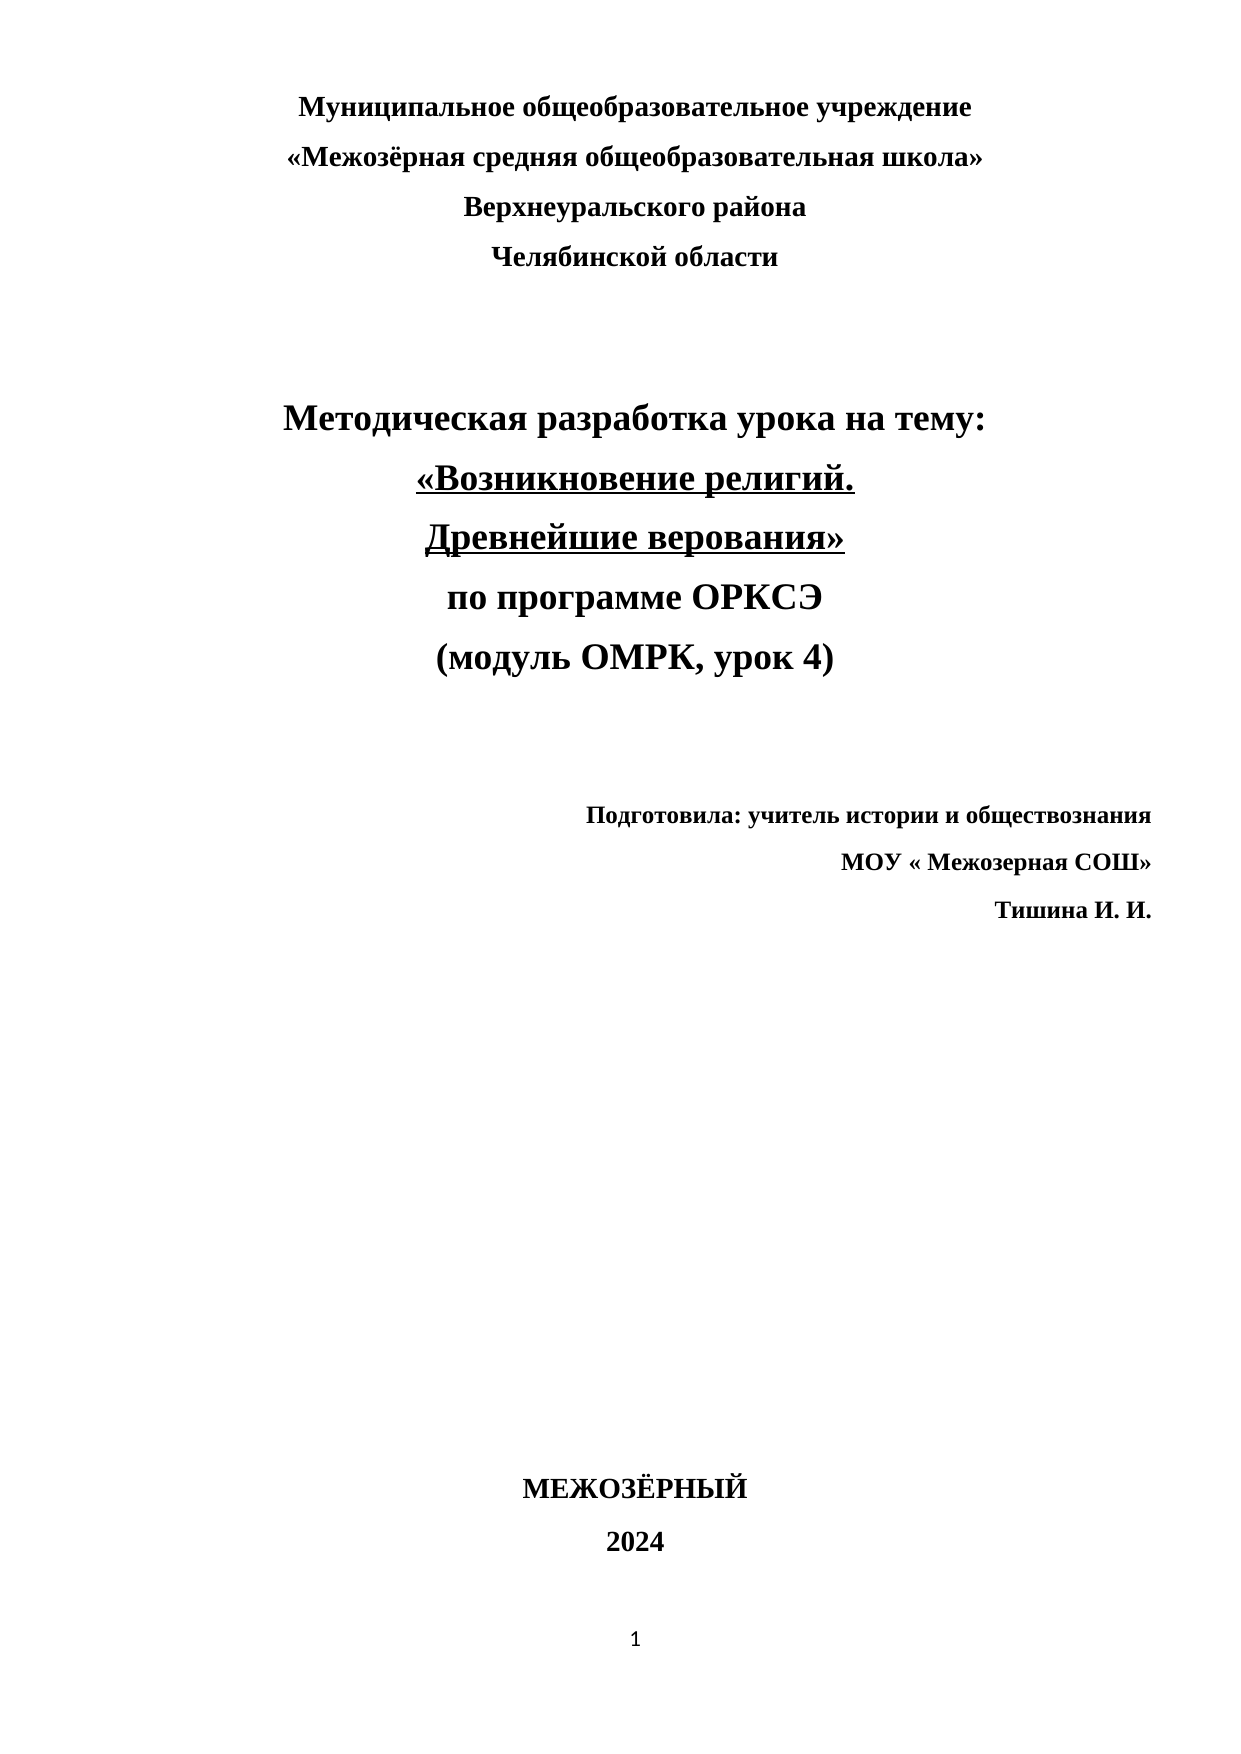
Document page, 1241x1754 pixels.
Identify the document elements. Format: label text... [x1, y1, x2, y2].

text МЕЖОЗЁРНЫЙ [118, 1471, 1152, 1504]
text по программе ОРКСЭ [118, 574, 1152, 618]
text Челябинской области [118, 239, 1152, 273]
text 2024 [118, 1524, 1152, 1557]
text «Межозёрная средняя общеобразовательная школа» [118, 139, 1152, 172]
text Тишина И. И. [118, 895, 1152, 924]
text Подготовила: учитель истории и обществознания [118, 800, 1152, 828]
text МОУ « Межозерная СОШ» [118, 847, 1152, 876]
text Верхнеуральского района [118, 189, 1152, 223]
text Древнейшие верования» [118, 515, 1152, 558]
text (модуль ОМРК, урок 4) [118, 634, 1152, 677]
text Методическая разработка урока на тему: [118, 395, 1152, 438]
text Муниципальное общеобразовательное учреждение [118, 89, 1152, 122]
text «Возникновение религий. [118, 455, 1152, 498]
